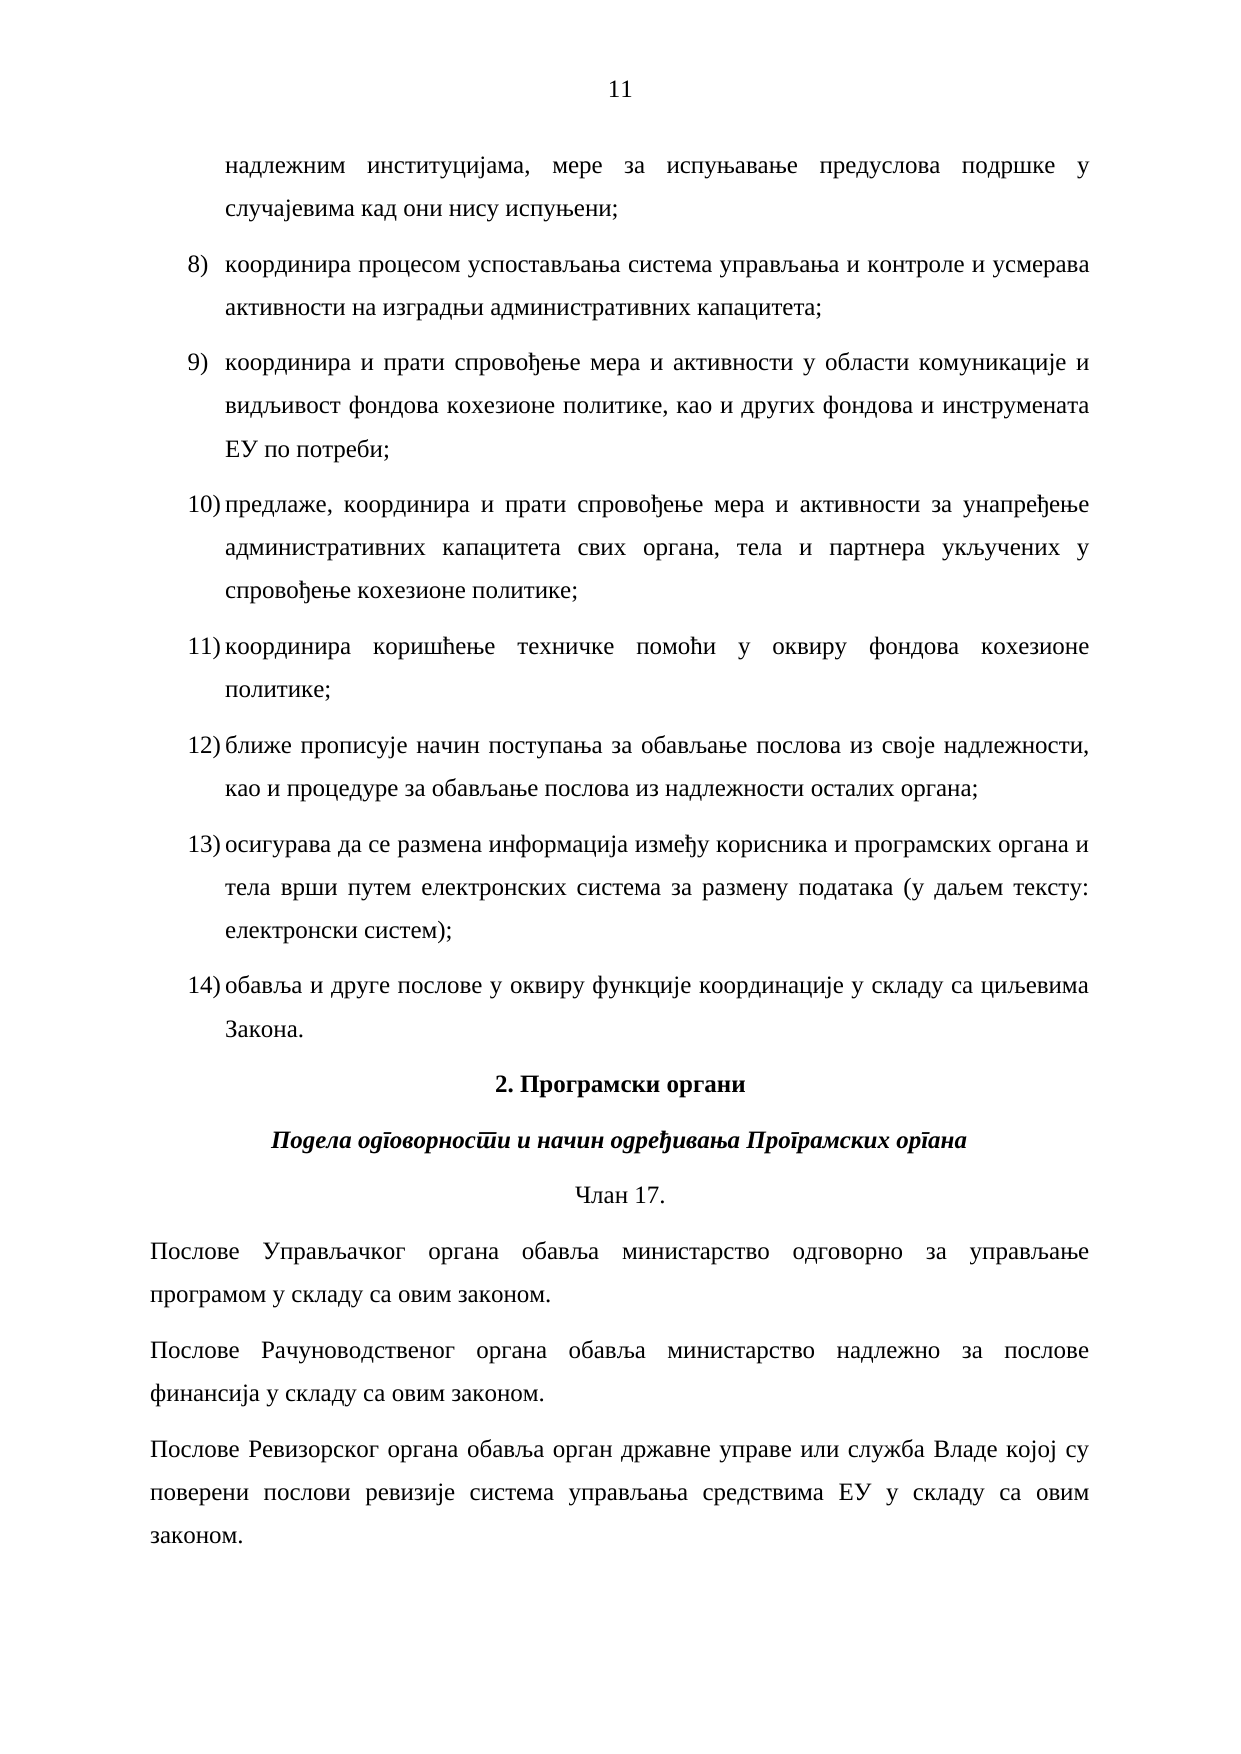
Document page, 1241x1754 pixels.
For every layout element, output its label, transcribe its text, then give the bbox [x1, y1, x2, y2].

list ближе прописује начин поступања за обављање послова из своје надлежности, као и процедуре за обављање послова из надлежности осталих органа; [187, 730, 1090, 802]
text Послове Ревизорског органа обавља орган државне управе или служба Владе којој су поверени послови ревизије система управљања средствима ЕУ у складу са овим законом. [150, 1434, 1090, 1549]
text Подела одговорности и начин одређивања Програмских органа [150, 1125, 1090, 1154]
list координира и прати спровођење мера и активности у области комуникације и видљивост фондова кохезионе политике, као и других фондова и инструмената ЕУ по потреби; [187, 347, 1090, 462]
list обавља и друге послове у оквиру функције координације у складу са циљевима Закона. [187, 971, 1090, 1042]
list осигурава да се размена информација између корисника и програмских органа и тела врши путем електронских система за размену података (у даљем тексту: електронски систем); [187, 829, 1090, 944]
text 2. Програмски органи [150, 1069, 1090, 1098]
list предлаже, координира и прати спровођење мера и активности за унапређење административних капацитета свих органа, тела и партнера укључених у спровођење кохезионе политике; [187, 489, 1090, 604]
list координира коришћење техничке помоћи у оквиру фондова кохезионе политике; [187, 631, 1090, 703]
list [187, 150, 1090, 222]
list координира процесом успостављања система управљања и контроле и усмерава активности на изградњи административних капацитета; [187, 249, 1090, 321]
text Члан 17. [150, 1181, 1090, 1209]
text Послове Управљачког органа обавља министарство одговорно за управљање програмом у складу са овим законом. [150, 1236, 1090, 1308]
text Послове Рачуноводственог органа обавља министарство надлежно за послове финансија у складу са овим законом. [150, 1335, 1090, 1407]
